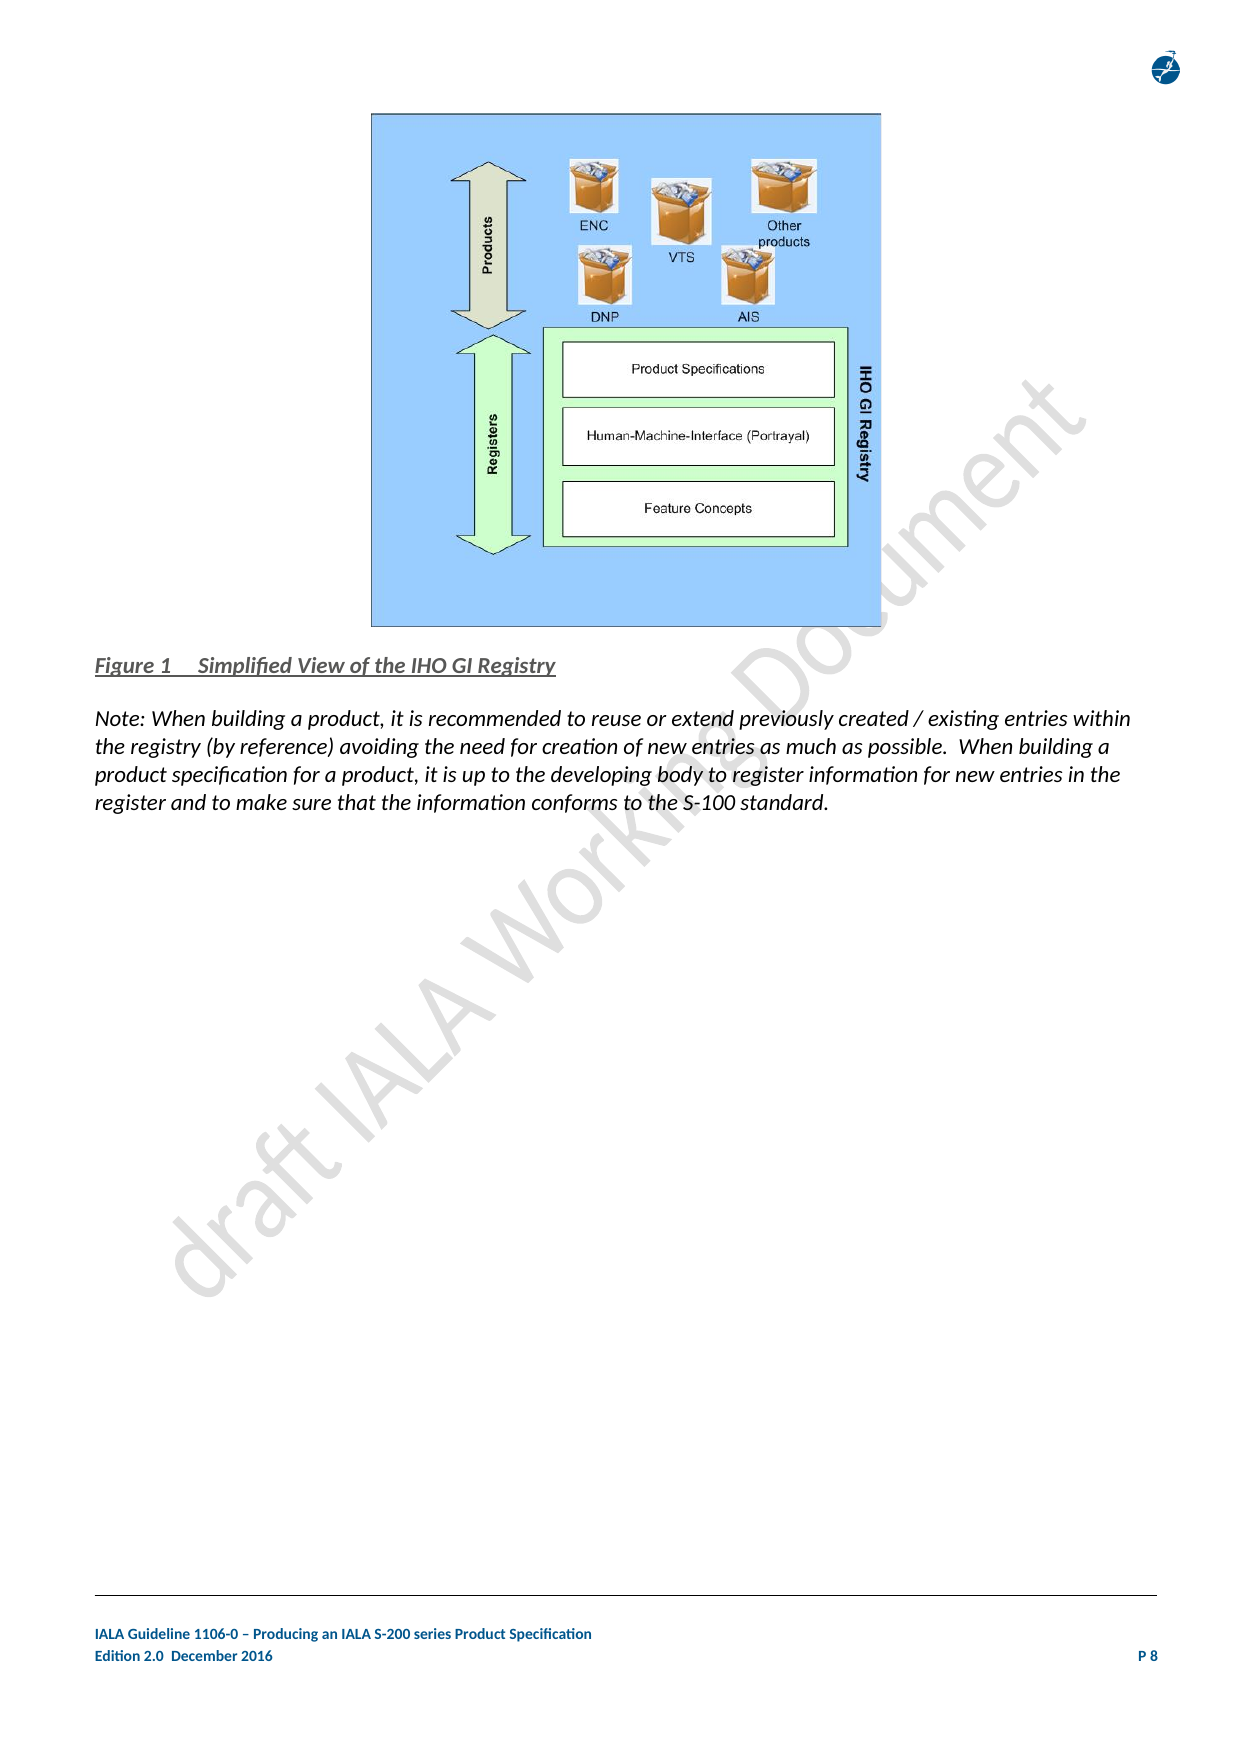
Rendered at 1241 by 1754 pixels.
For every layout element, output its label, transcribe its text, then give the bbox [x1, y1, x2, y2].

picture [1120, 0, 1239, 119]
text Note: When building a product, it is recommended to reuse or extend previously created / existing entries within the registry (by reference) avoiding the need for creation of new entries as much as possible. When building a product specification for a product, it is up to the developing body to register information for new entries in the register and to make sure that the information conforms to the S-100 standard. [94, 704, 1157, 816]
text Simplified View of the IHO GI Registry [94, 651, 1157, 679]
picture [371, 113, 882, 627]
